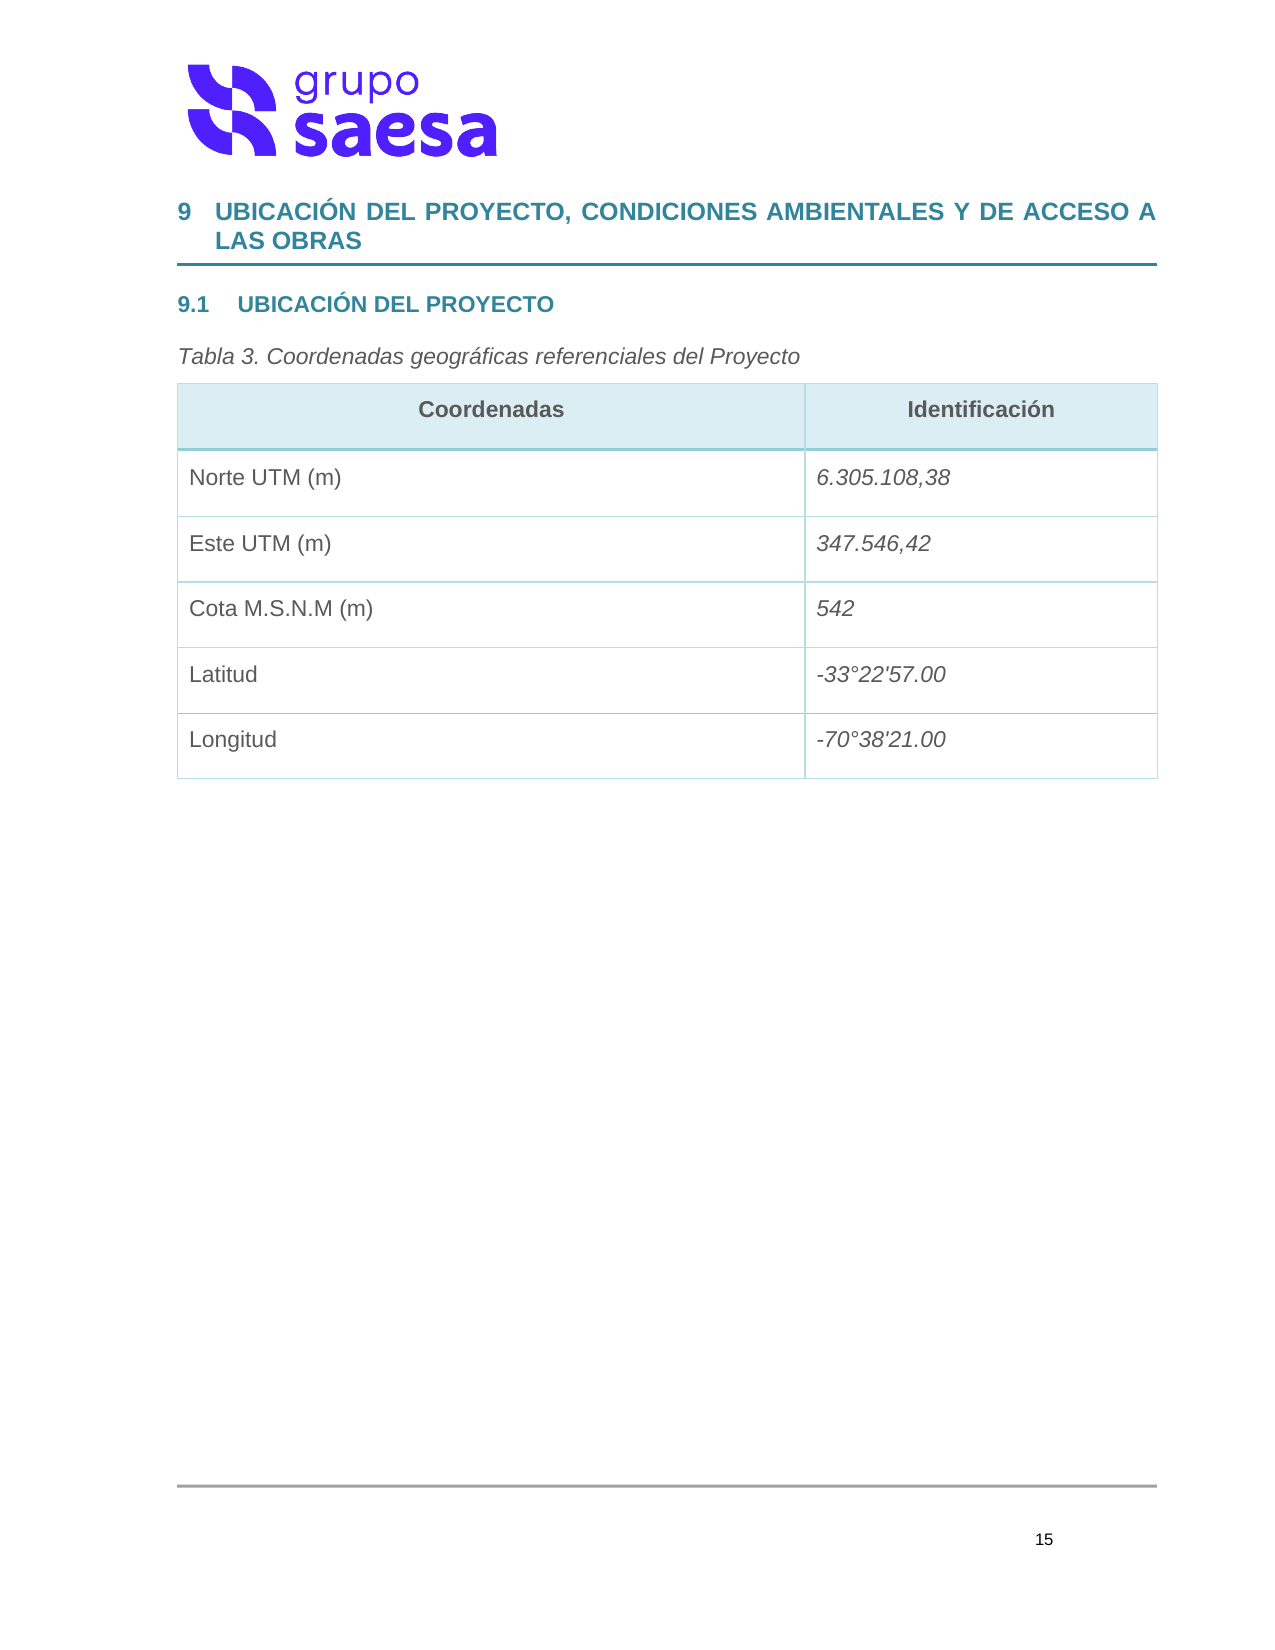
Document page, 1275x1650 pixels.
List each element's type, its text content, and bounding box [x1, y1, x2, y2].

table_cell 6.305.108,38 [806, 451, 1157, 516]
table_cell Norte UTM (m) [178, 451, 804, 516]
picture [177, 56, 506, 160]
table_cell 542 [806, 583, 1157, 647]
text Tabla 3. Coordenadas geográficas referenciales del Proyecto [177, 343, 1157, 370]
table_cell Longitud [178, 714, 804, 778]
table_cell Latitud [178, 648, 804, 712]
table_header Coordenadas [178, 384, 804, 448]
table_cell 347.546,42 [806, 517, 1157, 581]
table_cell -70°38'21.00 [806, 714, 1157, 778]
table_cell -33°22'57.00 [806, 648, 1157, 712]
table_cell Este UTM (m) [178, 517, 804, 581]
subtitle UBICACIÓN DEL PROYECTO, CONDICIONES AMBIENTALES Y DE ACCESO A LAS OBRAS [177, 197, 1157, 263]
table_header Identificación [806, 384, 1157, 448]
subtitle UBICACIÓN DEL PROYECTO [177, 291, 1157, 318]
table_cell Cota M.S.N.M (m) [178, 583, 804, 647]
